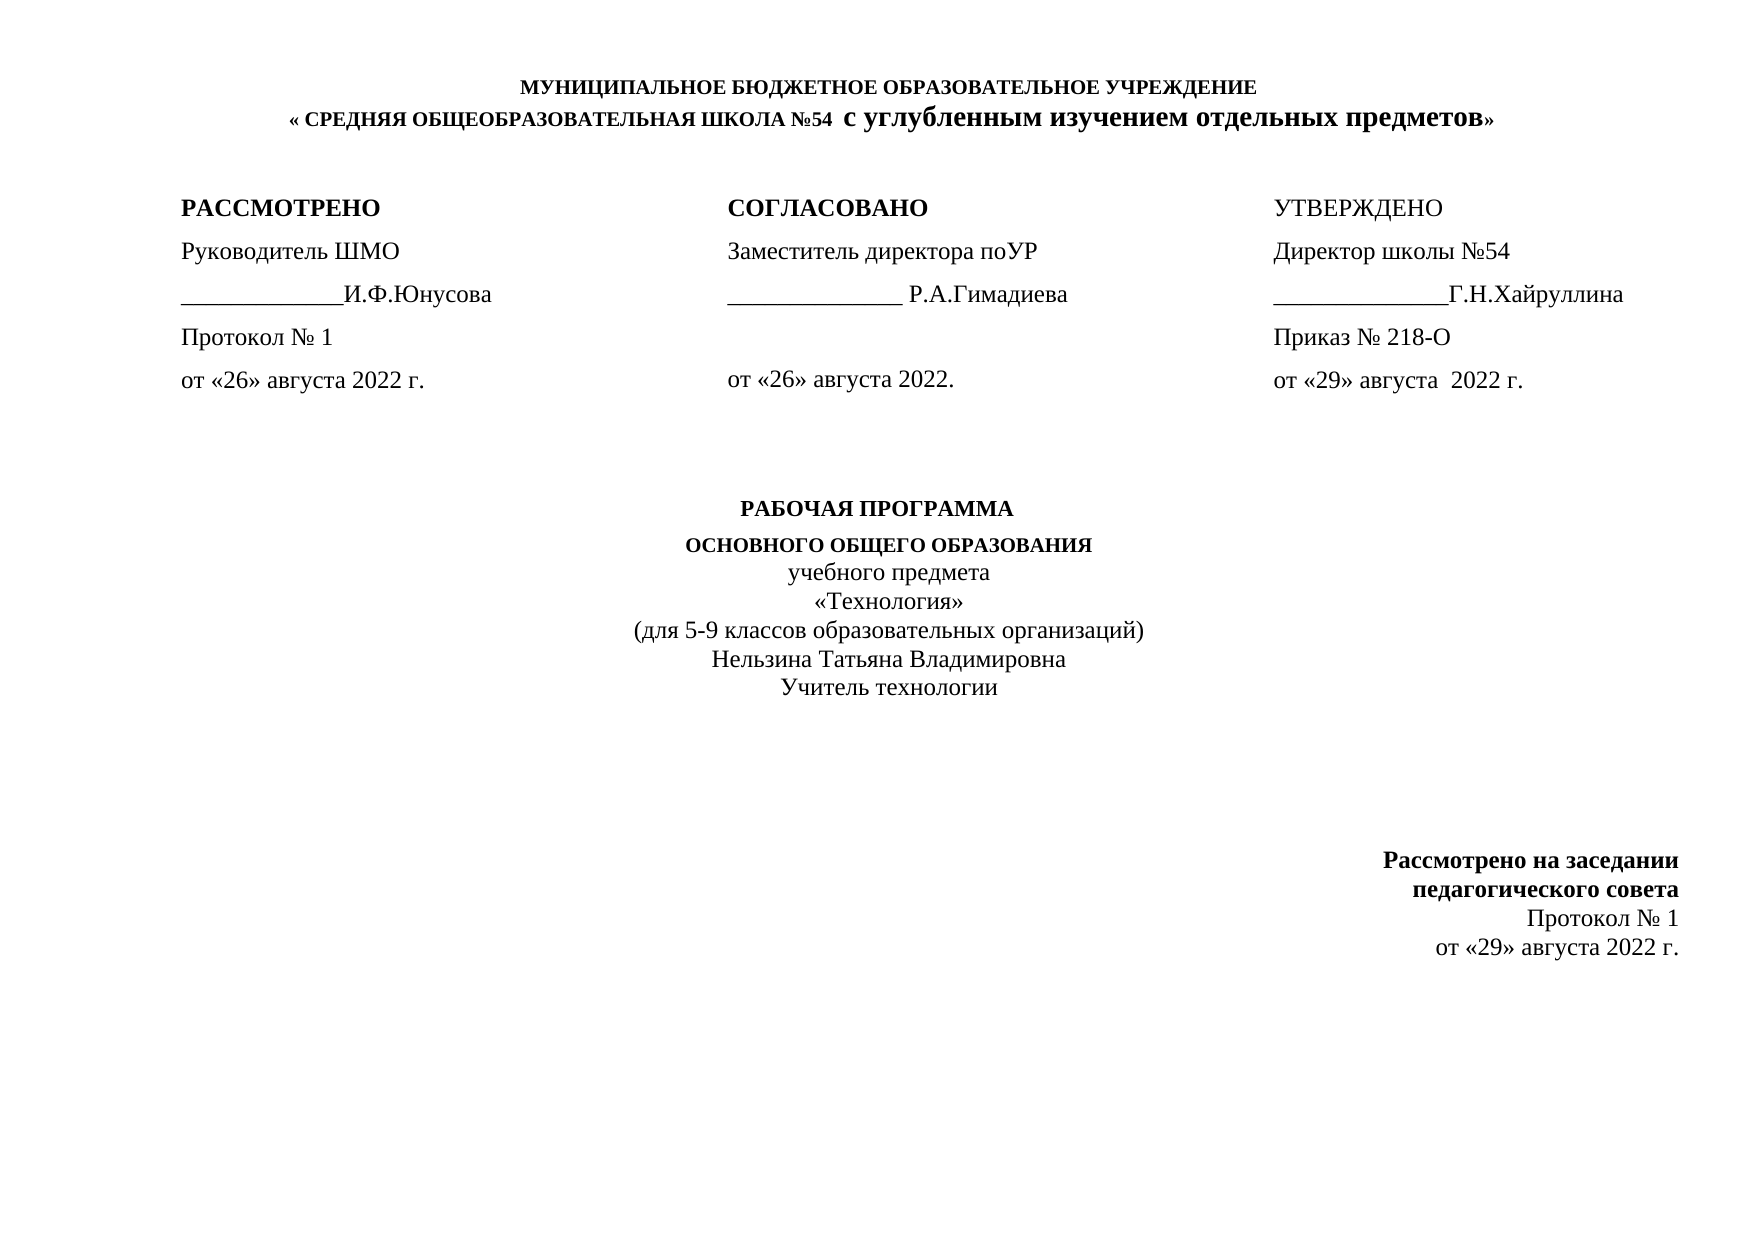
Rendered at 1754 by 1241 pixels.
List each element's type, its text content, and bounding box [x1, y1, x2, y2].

text « СРЕДНЯЯ ОБЩЕОБРАЗОВАТЕЛЬНАЯ ШКОЛА №54 с углубленным изучением отдельных предметов» [75, 99, 1679, 133]
text от «29» августа 2022 г. [75, 932, 1679, 961]
text Нельзина Татьяна Владимировна [75, 644, 1679, 672]
text Учитель технологии [75, 672, 1679, 701]
table_header УТВЕРЖДЕНО Директор школы №54 ______________Г.Н.Хайруллина Приказ № 218-О от «29» августа 2022 г. [1264, 184, 1754, 417]
text «Технология» [75, 586, 1679, 615]
text педагогического совета [75, 874, 1679, 903]
table_header РАССМОТРЕНО Руководитель ШМО _____________И.Ф.Юнусова Протокол № 1 от «26» августа 2022 г. [171, 184, 718, 417]
text (для 5-9 классов образовательных организаций) [75, 615, 1679, 644]
table_header СОГЛАСОВАНО Заместитель директора поУР ______________ Р.А.Гимадиева от «26» августа 2022. [718, 184, 1264, 417]
text Протокол № 1 [75, 903, 1679, 932]
text РАБОЧАЯ ПРОГРАММА [75, 494, 1679, 521]
text учебного предмета [75, 557, 1679, 586]
text Рассмотрено на заседании [75, 846, 1679, 874]
text МУНИЦИПАЛЬНОЕ БЮДЖЕТНОЕ ОБРАЗОВАТЕЛЬНОЕ УЧРЕЖДЕНИЕ [75, 75, 1679, 99]
text ОСНОВНОГО ОБЩЕГО ОБРАЗОВАНИЯ [75, 533, 1679, 557]
